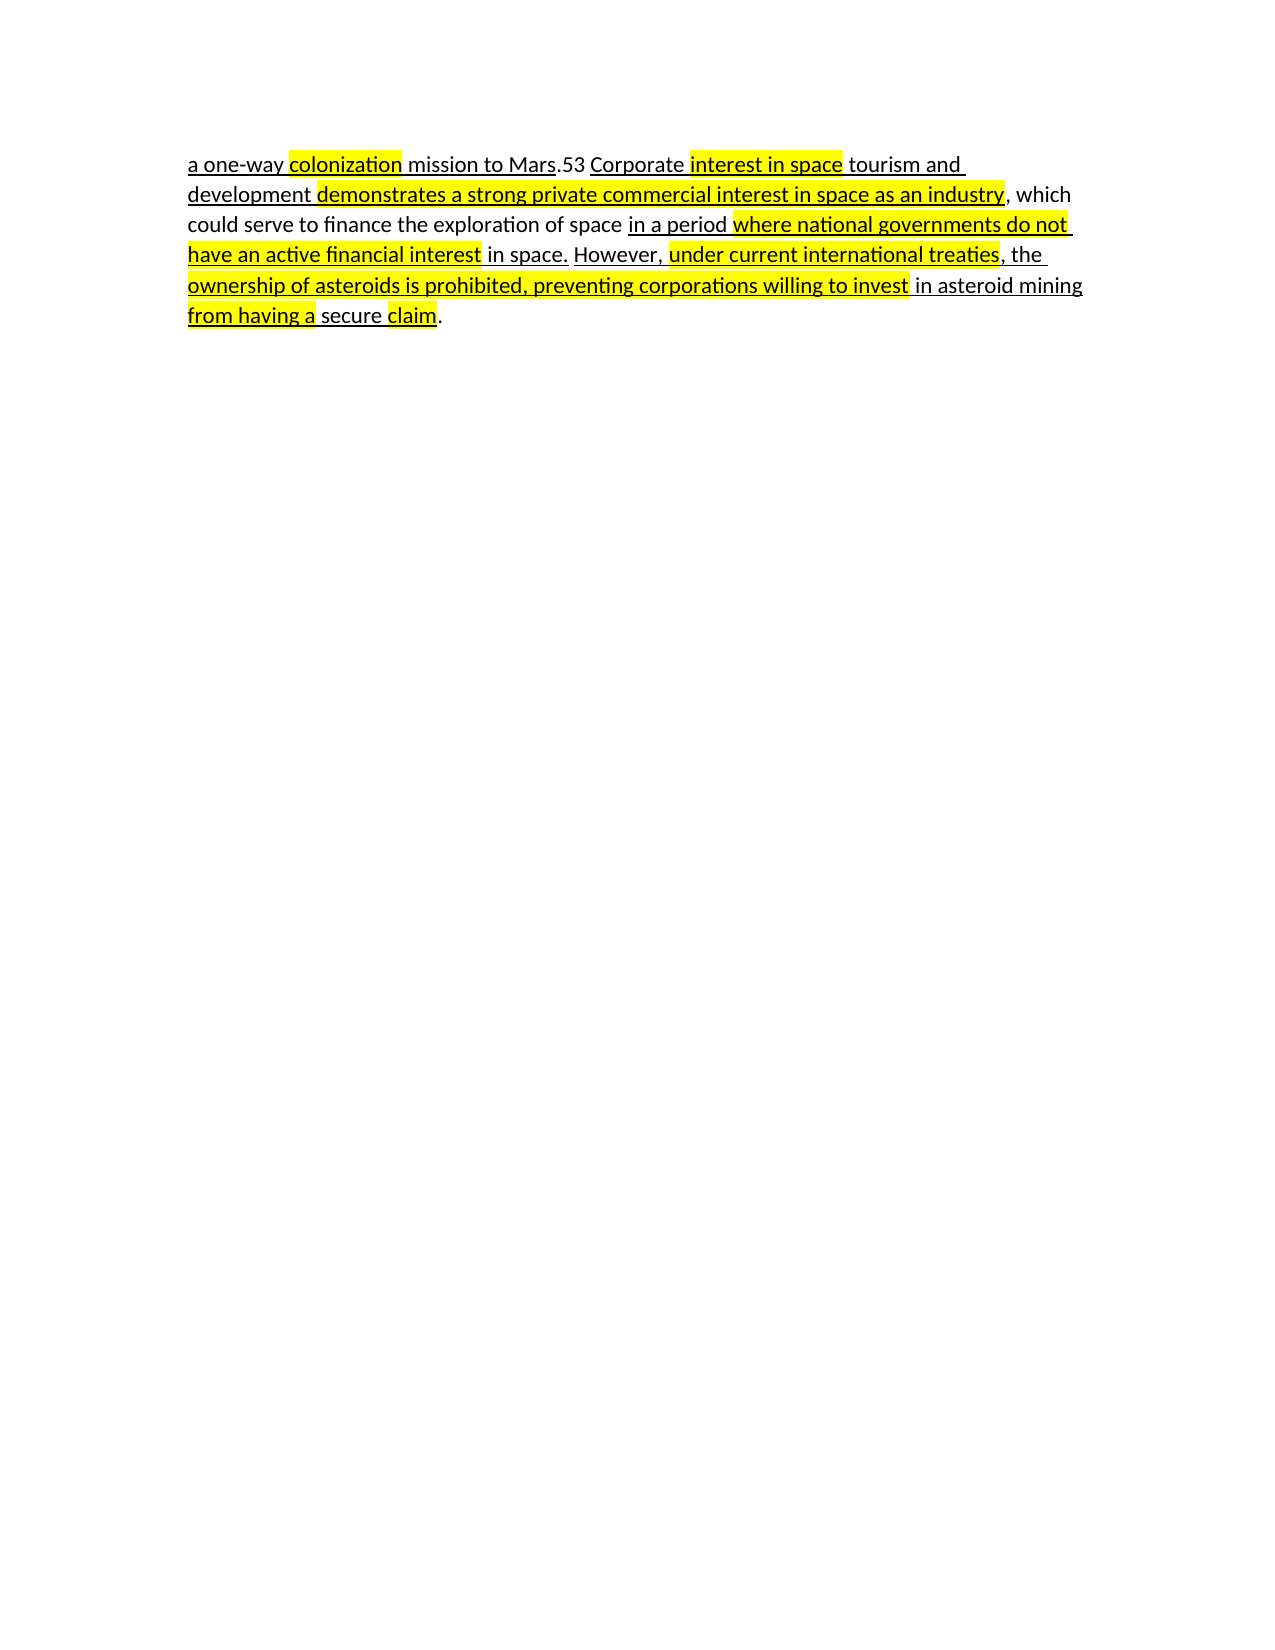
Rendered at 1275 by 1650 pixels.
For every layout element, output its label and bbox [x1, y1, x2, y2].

text [187, 150, 1087, 329]
